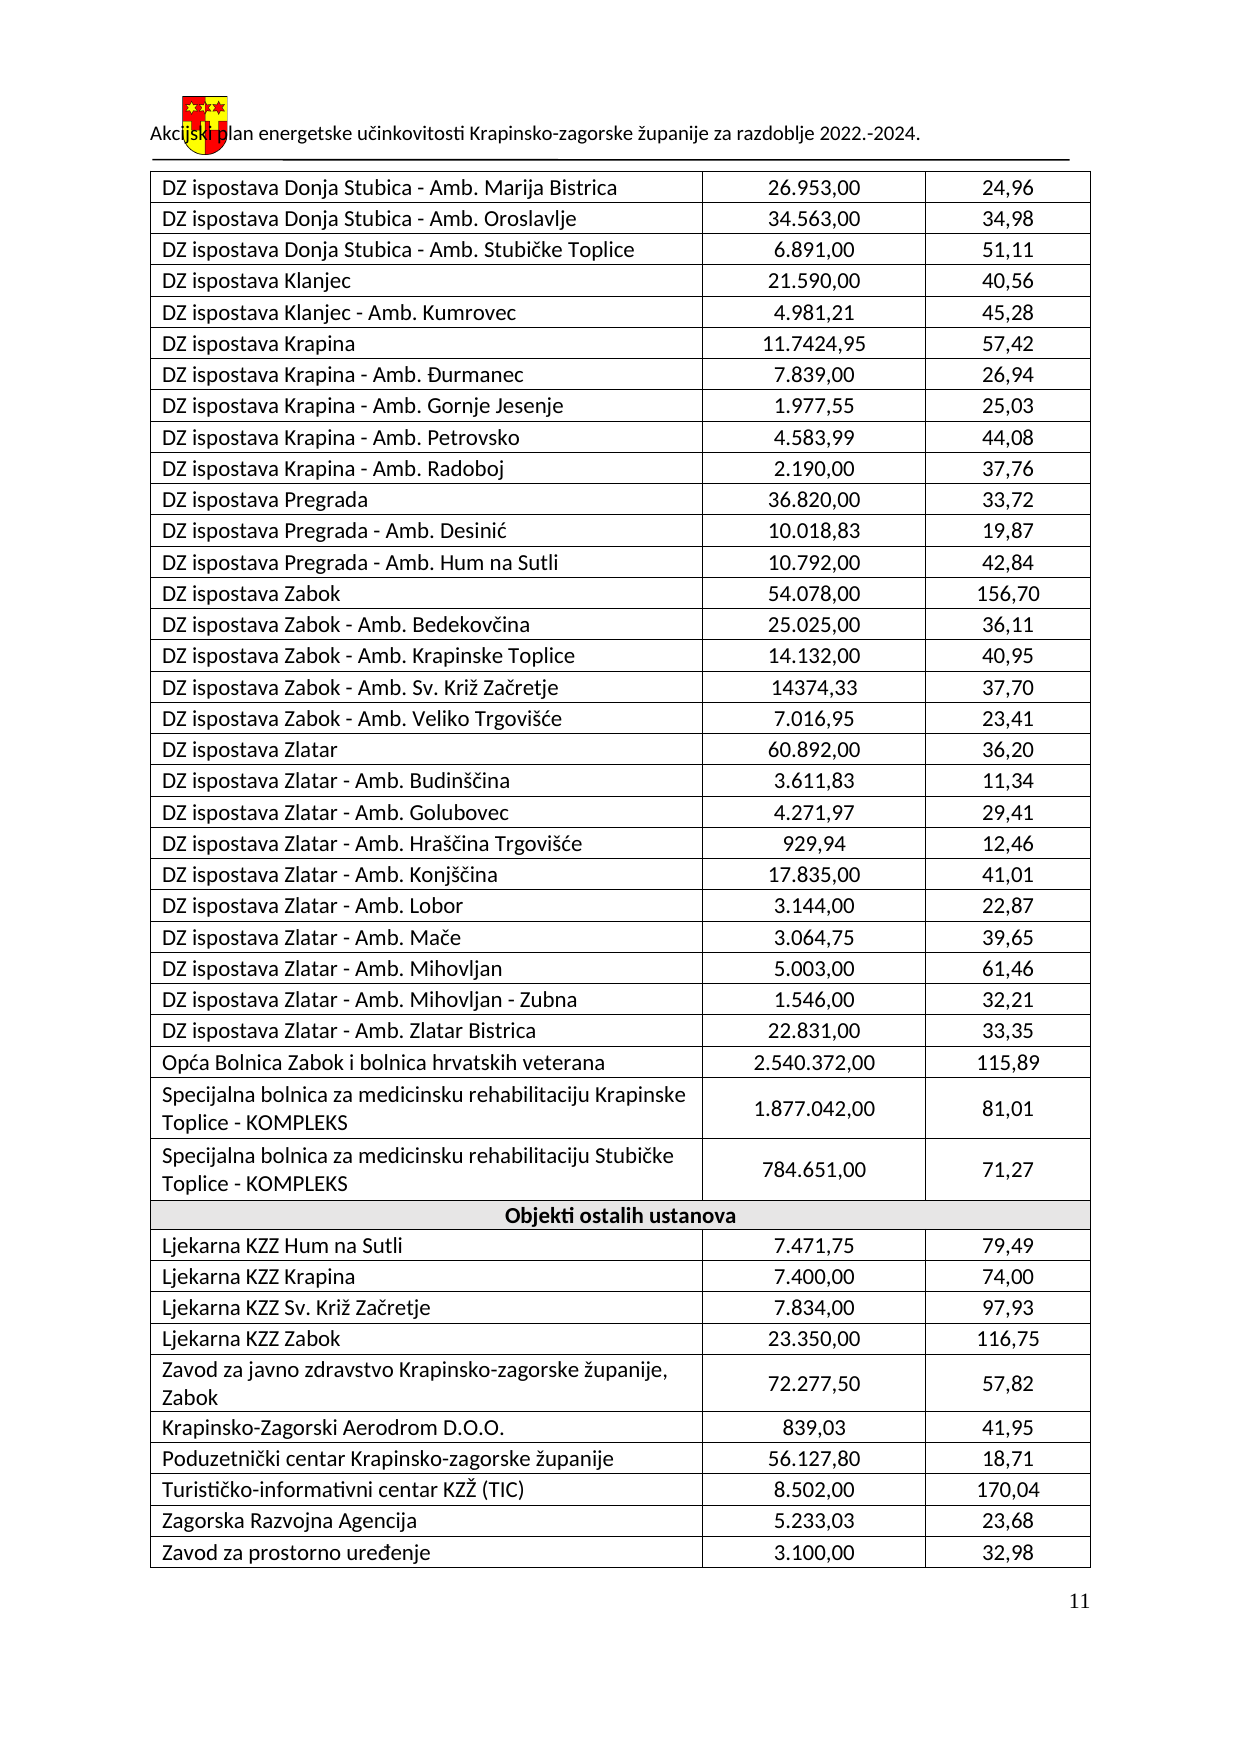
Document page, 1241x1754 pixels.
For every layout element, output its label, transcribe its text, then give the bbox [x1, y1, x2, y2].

table_cell 17.835,00 [703, 859, 925, 889]
table_cell 18,71 [926, 1443, 1090, 1473]
table_cell DZ ispostava Krapina - Amb. Radoboj [151, 453, 702, 483]
table_cell DZ ispostava Klanjec [151, 265, 702, 296]
table_cell 7.834,00 [703, 1292, 925, 1322]
table_cell DZ ispostava Zabok [151, 578, 702, 608]
table_cell 7.400,00 [703, 1261, 925, 1291]
table_cell Zavod za prostorno uređenje [151, 1537, 702, 1567]
table_cell 10.018,83 [703, 515, 925, 546]
table_cell DZ ispostava Zabok - Amb. Sv. Križ Začretje [151, 672, 702, 702]
table_cell 116,75 [926, 1324, 1090, 1354]
table_cell 8.502,00 [703, 1474, 925, 1504]
table_cell 41,01 [926, 859, 1090, 889]
table_cell DZ ispostava Pregrada - Amb. Desinić [151, 515, 702, 546]
table_cell DZ ispostava Krapina - Amb. Đurmanec [151, 359, 702, 389]
table_cell 39,65 [926, 922, 1090, 952]
table_cell 37,70 [926, 672, 1090, 702]
table_cell Ljekarna KZZ Zabok [151, 1324, 702, 1354]
table_cell 10.792,00 [703, 547, 925, 577]
table_cell 33,35 [926, 1015, 1090, 1046]
table_cell Poduzetnički centar Krapinsko-zagorske županije [151, 1443, 702, 1473]
table_cell DZ ispostava Pregrada [151, 484, 702, 514]
table_cell 61,46 [926, 953, 1090, 983]
table_cell 2.190,00 [703, 453, 925, 483]
table_cell 7.839,00 [703, 359, 925, 389]
table_cell 11,34 [926, 765, 1090, 796]
table_cell 115,89 [926, 1047, 1090, 1077]
table_cell DZ ispostava Zlatar - Amb. Lobor [151, 890, 702, 921]
table_cell 7.471,75 [703, 1230, 925, 1260]
table_cell Objekti ostalih ustanova [151, 1201, 1090, 1229]
table_cell 79,49 [926, 1230, 1090, 1260]
table_cell 14374,33 [703, 672, 925, 702]
table_cell 3.064,75 [703, 922, 925, 952]
table_cell 81,01 [926, 1078, 1090, 1138]
table_cell Turističko-informativni centar KZŽ (TIC) [151, 1474, 702, 1504]
table_cell DZ ispostava Krapina - Amb. Petrovsko [151, 422, 702, 452]
table_cell 74,00 [926, 1261, 1090, 1291]
picture [182, 96, 228, 155]
table_cell 57,82 [926, 1355, 1090, 1411]
table_cell Zavod za javno zdravstvo Krapinsko-zagorske županije, Zabok [151, 1355, 702, 1411]
table_cell DZ ispostava Pregrada - Amb. Hum na Sutli [151, 547, 702, 577]
table_cell 11.7424,95 [703, 328, 925, 358]
table_cell DZ ispostava Zlatar - Amb. Budinščina [151, 765, 702, 796]
table_cell 34.563,00 [703, 203, 925, 233]
table_cell 36.820,00 [703, 484, 925, 514]
table_cell 12,46 [926, 828, 1090, 858]
table_cell 1.977,55 [703, 390, 925, 421]
table_cell 7.016,95 [703, 703, 925, 733]
table_cell 44,08 [926, 422, 1090, 452]
table_cell 41,95 [926, 1412, 1090, 1442]
table_cell 56.127,80 [703, 1443, 925, 1473]
table_cell 23.350,00 [703, 1324, 925, 1354]
table_cell 29,41 [926, 797, 1090, 827]
table_cell 26,94 [926, 359, 1090, 389]
table_cell 929,94 [703, 828, 925, 858]
table_cell Krapinsko-Zagorski Aerodrom D.O.O. [151, 1412, 702, 1442]
table_cell DZ ispostava Donja Stubica - Amb. Stubičke Toplice [151, 234, 702, 264]
table_cell 1.877.042,00 [703, 1078, 925, 1138]
table_cell 6.891,00 [703, 234, 925, 264]
table_cell 40,95 [926, 640, 1090, 671]
table_cell 24,96 [926, 172, 1090, 202]
table_cell DZ ispostava Zlatar - Amb. Golubovec [151, 797, 702, 827]
table_cell 60.892,00 [703, 734, 925, 764]
table_cell 72.277,50 [703, 1355, 925, 1411]
table_cell 3.144,00 [703, 890, 925, 921]
table_cell 19,87 [926, 515, 1090, 546]
table_cell 21.590,00 [703, 265, 925, 296]
table_cell Zagorska Razvojna Agencija [151, 1506, 702, 1536]
table_cell 71,27 [926, 1139, 1090, 1200]
table_cell 2.540.372,00 [703, 1047, 925, 1077]
table_cell 3.100,00 [703, 1537, 925, 1567]
table_cell 54.078,00 [703, 578, 925, 608]
table_cell 23,68 [926, 1506, 1090, 1536]
table_cell Ljekarna KZZ Krapina [151, 1261, 702, 1291]
table_cell DZ ispostava Donja Stubica - Amb. Oroslavlje [151, 203, 702, 233]
table_cell DZ ispostava Krapina - Amb. Gornje Jesenje [151, 390, 702, 421]
table_cell 36,11 [926, 609, 1090, 639]
table_cell 784.651,00 [703, 1139, 925, 1200]
table_cell 22,87 [926, 890, 1090, 921]
table_cell DZ ispostava Zlatar [151, 734, 702, 764]
table_cell 25.025,00 [703, 609, 925, 639]
table_cell 40,56 [926, 265, 1090, 296]
table_cell 36,20 [926, 734, 1090, 764]
table_cell 26.953,00 [703, 172, 925, 202]
table_cell 4.271,97 [703, 797, 925, 827]
table_cell 37,76 [926, 453, 1090, 483]
table_cell 32,98 [926, 1537, 1090, 1567]
table_cell 839,03 [703, 1412, 925, 1442]
table_cell DZ ispostava Zlatar - Amb. Zlatar Bistrica [151, 1015, 702, 1046]
table_cell Ljekarna KZZ Sv. Križ Začretje [151, 1292, 702, 1322]
table_cell DZ ispostava Zlatar - Amb. Mihovljan - Zubna [151, 984, 702, 1014]
table_cell 170,04 [926, 1474, 1090, 1504]
table_cell DZ ispostava Zabok - Amb. Krapinske Toplice [151, 640, 702, 671]
table_cell DZ ispostava Zlatar - Amb. Konjščina [151, 859, 702, 889]
table_cell 57,42 [926, 328, 1090, 358]
table_cell DZ ispostava Zlatar - Amb. Mače [151, 922, 702, 952]
table_cell DZ ispostava Krapina [151, 328, 702, 358]
table_cell 23,41 [926, 703, 1090, 733]
table_cell 156,70 [926, 578, 1090, 608]
table_cell DZ ispostava Zlatar - Amb. Hraščina Trgovišće [151, 828, 702, 858]
table_cell 3.611,83 [703, 765, 925, 796]
table_cell Opća Bolnica Zabok i bolnica hrvatskih veterana [151, 1047, 702, 1077]
table_cell 34,98 [926, 203, 1090, 233]
table_cell DZ ispostava Donja Stubica - Amb. Marija Bistrica [151, 172, 702, 202]
table_cell 4.583,99 [703, 422, 925, 452]
table_cell 14.132,00 [703, 640, 925, 671]
table_cell Ljekarna KZZ Hum na Sutli [151, 1230, 702, 1260]
table_cell DZ ispostava Zlatar - Amb. Mihovljan [151, 953, 702, 983]
table_cell Specijalna bolnica za medicinsku rehabilitaciju Krapinske Toplice - KOMPLEKS [151, 1078, 702, 1138]
table_cell 97,93 [926, 1292, 1090, 1322]
table_cell 4.981,21 [703, 297, 925, 327]
table_cell DZ ispostava Klanjec - Amb. Kumrovec [151, 297, 702, 327]
table_cell 1.546,00 [703, 984, 925, 1014]
table_cell 22.831,00 [703, 1015, 925, 1046]
table_cell 51,11 [926, 234, 1090, 264]
table_cell 32,21 [926, 984, 1090, 1014]
table_cell 5.233,03 [703, 1506, 925, 1536]
table_cell 25,03 [926, 390, 1090, 421]
table_cell 5.003,00 [703, 953, 925, 983]
table_cell DZ ispostava Zabok - Amb. Bedekovčina [151, 609, 702, 639]
table_cell DZ ispostava Zabok - Amb. Veliko Trgovišće [151, 703, 702, 733]
table_cell 45,28 [926, 297, 1090, 327]
table_cell Specijalna bolnica za medicinsku rehabilitaciju Stubičke Toplice - KOMPLEKS [151, 1139, 702, 1200]
table_cell 33,72 [926, 484, 1090, 514]
table_cell 42,84 [926, 547, 1090, 577]
